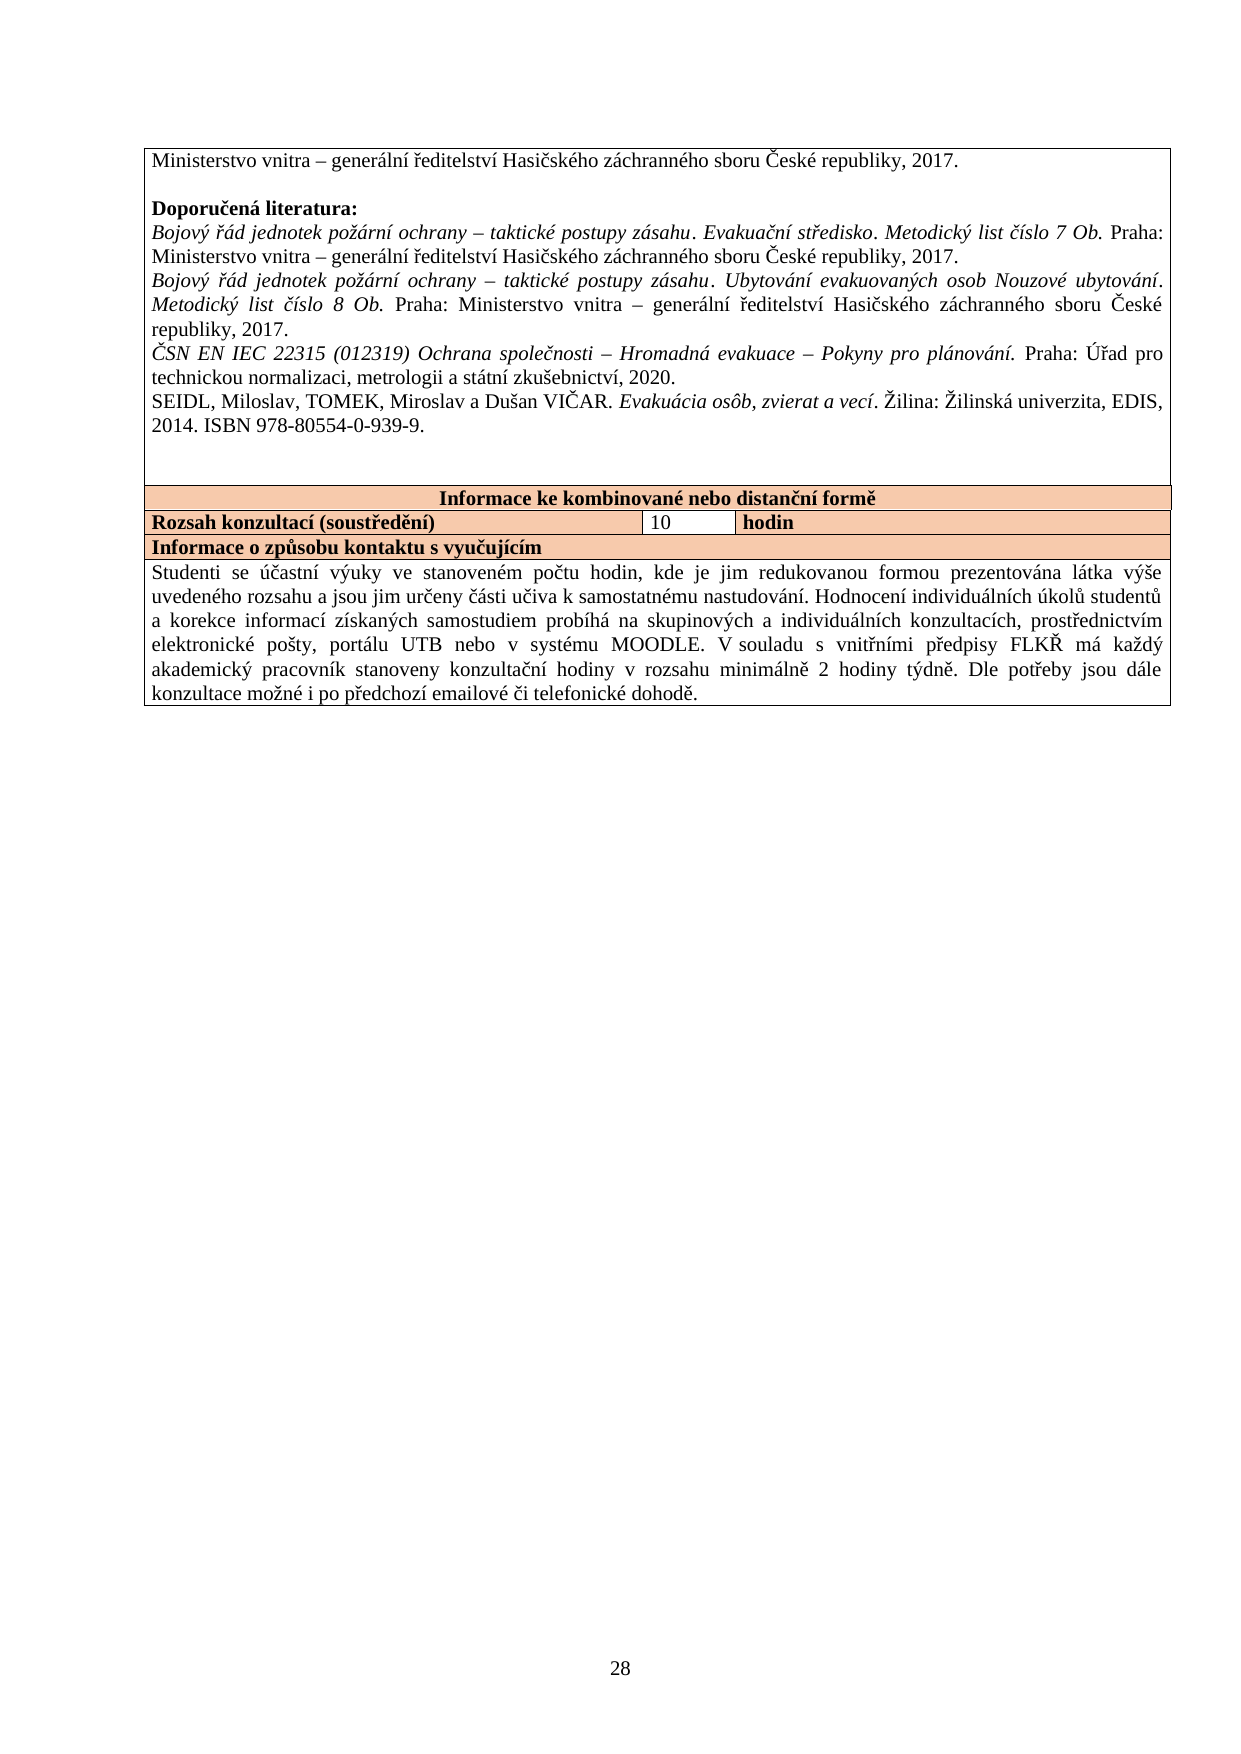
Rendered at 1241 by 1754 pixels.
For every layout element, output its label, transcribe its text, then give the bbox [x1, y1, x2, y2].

table_cell hodin [736, 511, 1170, 534]
table_cell Informace ke kombinované nebo distanční formě [145, 486, 1171, 509]
table_cell Informace o způsobu kontaktu s vyučujícím [145, 535, 1170, 559]
table_cell Rozsah konzultací (soustředění) [145, 511, 642, 534]
table_cell 10 [643, 511, 735, 534]
table_cell Studenti se účastní výuky ve stanoveném počtu hodin, kde je jim redukovanou formou prezentována látka výše uvedeného rozsahu a jsou jim určeny části učiva k samostatnému nastudování. Hodnocení individuálních úkolů studentů a korekce informací získaných samostudiem probíhá na skupinových a individuálních konzultacích, prostřednictvím elektronické pošty, portálu UTB nebo v systému MOODLE. V souladu s vnitřními předpisy FLKŘ má každý akademický pracovník stanoveny konzultační hodiny v rozsahu minimálně 2 hodiny týdně. Dle potřeby jsou dále konzultace možné i po předchozí emailové či telefonické dohodě. [145, 560, 1170, 704]
